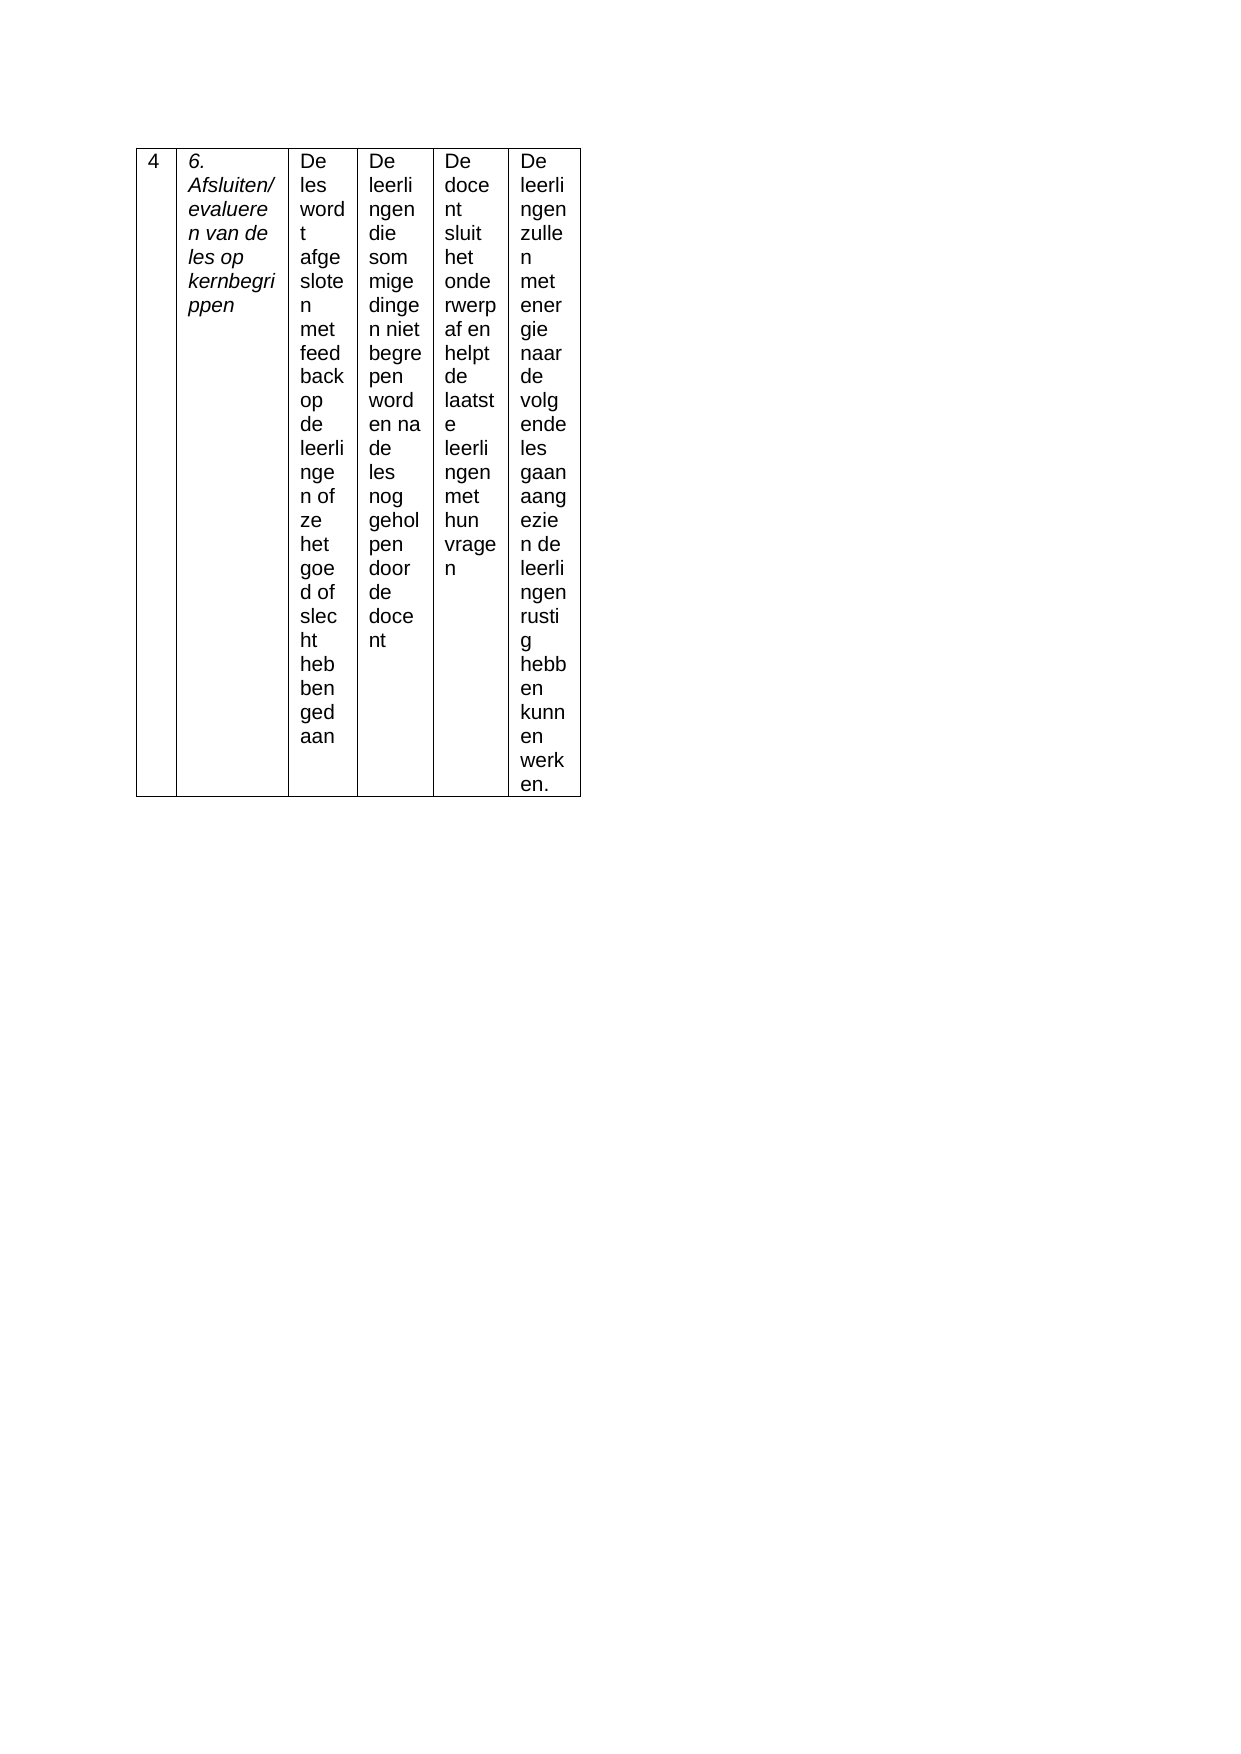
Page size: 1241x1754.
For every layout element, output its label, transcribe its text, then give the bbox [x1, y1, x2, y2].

table_cell 4 [137, 149, 176, 796]
table_cell De leerlingen die sommige dingen niet begrepen worden na de les nog geholpen door de docent [358, 149, 433, 796]
table_cell De docent sluit het onderwerp af en helpt de laatste leerlingen met hun vragen [434, 149, 508, 796]
table_cell De leerlingen zullen met energie naar de volgende les gaan aangezien de leerlingen rustig hebben kunnen werken. [509, 149, 580, 796]
table_cell De les wordt afgesloten met feedback op de leerlingen of ze het goed of slecht hebben gedaan [289, 149, 357, 796]
table_cell 6. Afsluiten/ evalueren van de les op kernbegrippen [177, 149, 288, 796]
